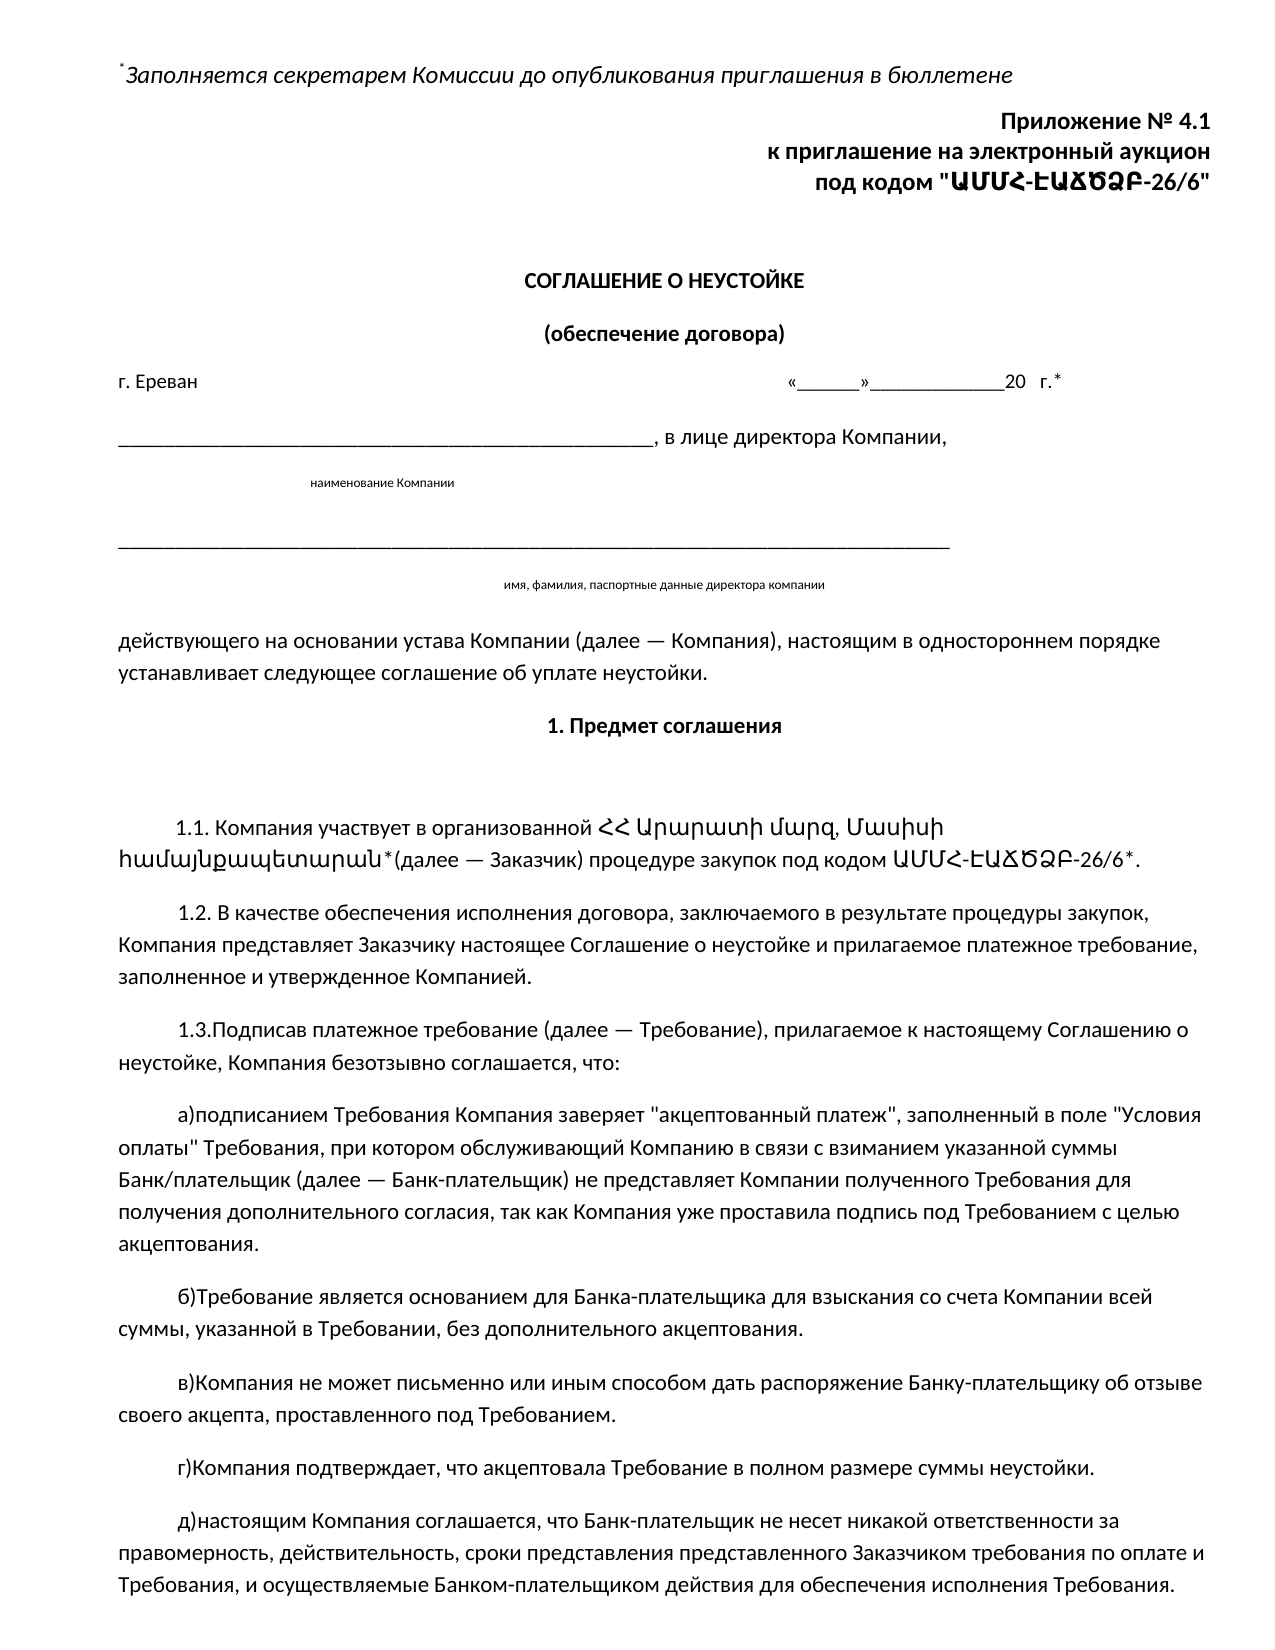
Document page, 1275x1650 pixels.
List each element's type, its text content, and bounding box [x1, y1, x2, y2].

table_header «______»_____________20 г.* [605, 368, 1074, 422]
text наименование Компании [310, 475, 1211, 503]
text _________________________________________________________________________ [118, 524, 1211, 552]
text 1.3.Подписав платежное требование (далее — Требование), прилагаемое к настоящему Соглашению о неустойке, Компания безотзывно соглашается, что: [118, 1015, 1211, 1076]
text к приглашение на электронный аукцион [148, 135, 1211, 166]
text имя, фамилия, паспортные данные директора компании [118, 577, 1211, 605]
text б)Требование является основанием для Банка-плательщика для взыскания со счета Компании всей суммы, указанной в Требовании, без дополнительного акцептования. [118, 1282, 1211, 1343]
text *Заполняется секретарем Комиссии до опубликования приглашения в бюллетене [118, 59, 1211, 89]
text действующего на основании устава Компании (далее — Компания), настоящим в одностороннем порядке устанавливает следующее соглашение об уплате неустойки. [118, 626, 1211, 686]
text а)подписанием Требования Компания заверяет "акцептованный платеж", заполненный в поле "Условия оплаты" Требования, при котором обслуживающий Компанию в связи с взиманием указанной суммы Банк/плательщик (далее — Банк-плательщик) не представляет Компании полученного Требования для получения дополнительного согласия, так как Компания уже проставила подпись под Требованием с целью акцептования. [118, 1101, 1211, 1257]
text 1. Предмет соглашения [118, 711, 1211, 739]
text СОГЛАШЕНИЕ О НЕУСТОЙКЕ [118, 266, 1211, 294]
text д)настоящим Компания соглашается, что Банк-плательщик не несет никакой ответственности за правомерность, действительность, сроки представления представленного Заказчиком требования по оплате и Требования, и осуществляемые Банком-плательщиком действия для обеспечения исполнения Требования. [118, 1506, 1211, 1598]
text _______________________________________________, в лице директора Компании, [118, 422, 1211, 450]
text в)Компания не может письменно или иным способом дать распоряжение Банку-плательщику об отзыве своего акцепта, проставленного под Требованием. [118, 1368, 1211, 1428]
text г)Компания подтверждает, что акцептовала Требование в полном размере суммы неустойки. [118, 1453, 1211, 1481]
text 1.1. Компания участвует в организованной ՀՀ Արարատի մարզ, Մասիսի համայնքապետարան*(далее — Заказчик) процедуре закупок под кодом ԱՄՄՀ-ԷԱՃԾՁԲ-26/6*. [118, 813, 1211, 873]
text 1.2. В качестве обеспечения исполнения договора, заключаемого в результате процедуры закупок, Компания представляет Заказчику настоящее Соглашение о неустойке и прилагаемое платежное требование, заполненное и утвержденное Компанией. [118, 898, 1211, 990]
table_header г. Ереван [107, 368, 605, 422]
text (обеспечение договора) [118, 319, 1211, 347]
text Приложение № 4.1 [118, 105, 1211, 135]
text под кодом "ԱՄՄՀ-ԷԱՃԾՁԲ-26/6" [118, 166, 1211, 196]
